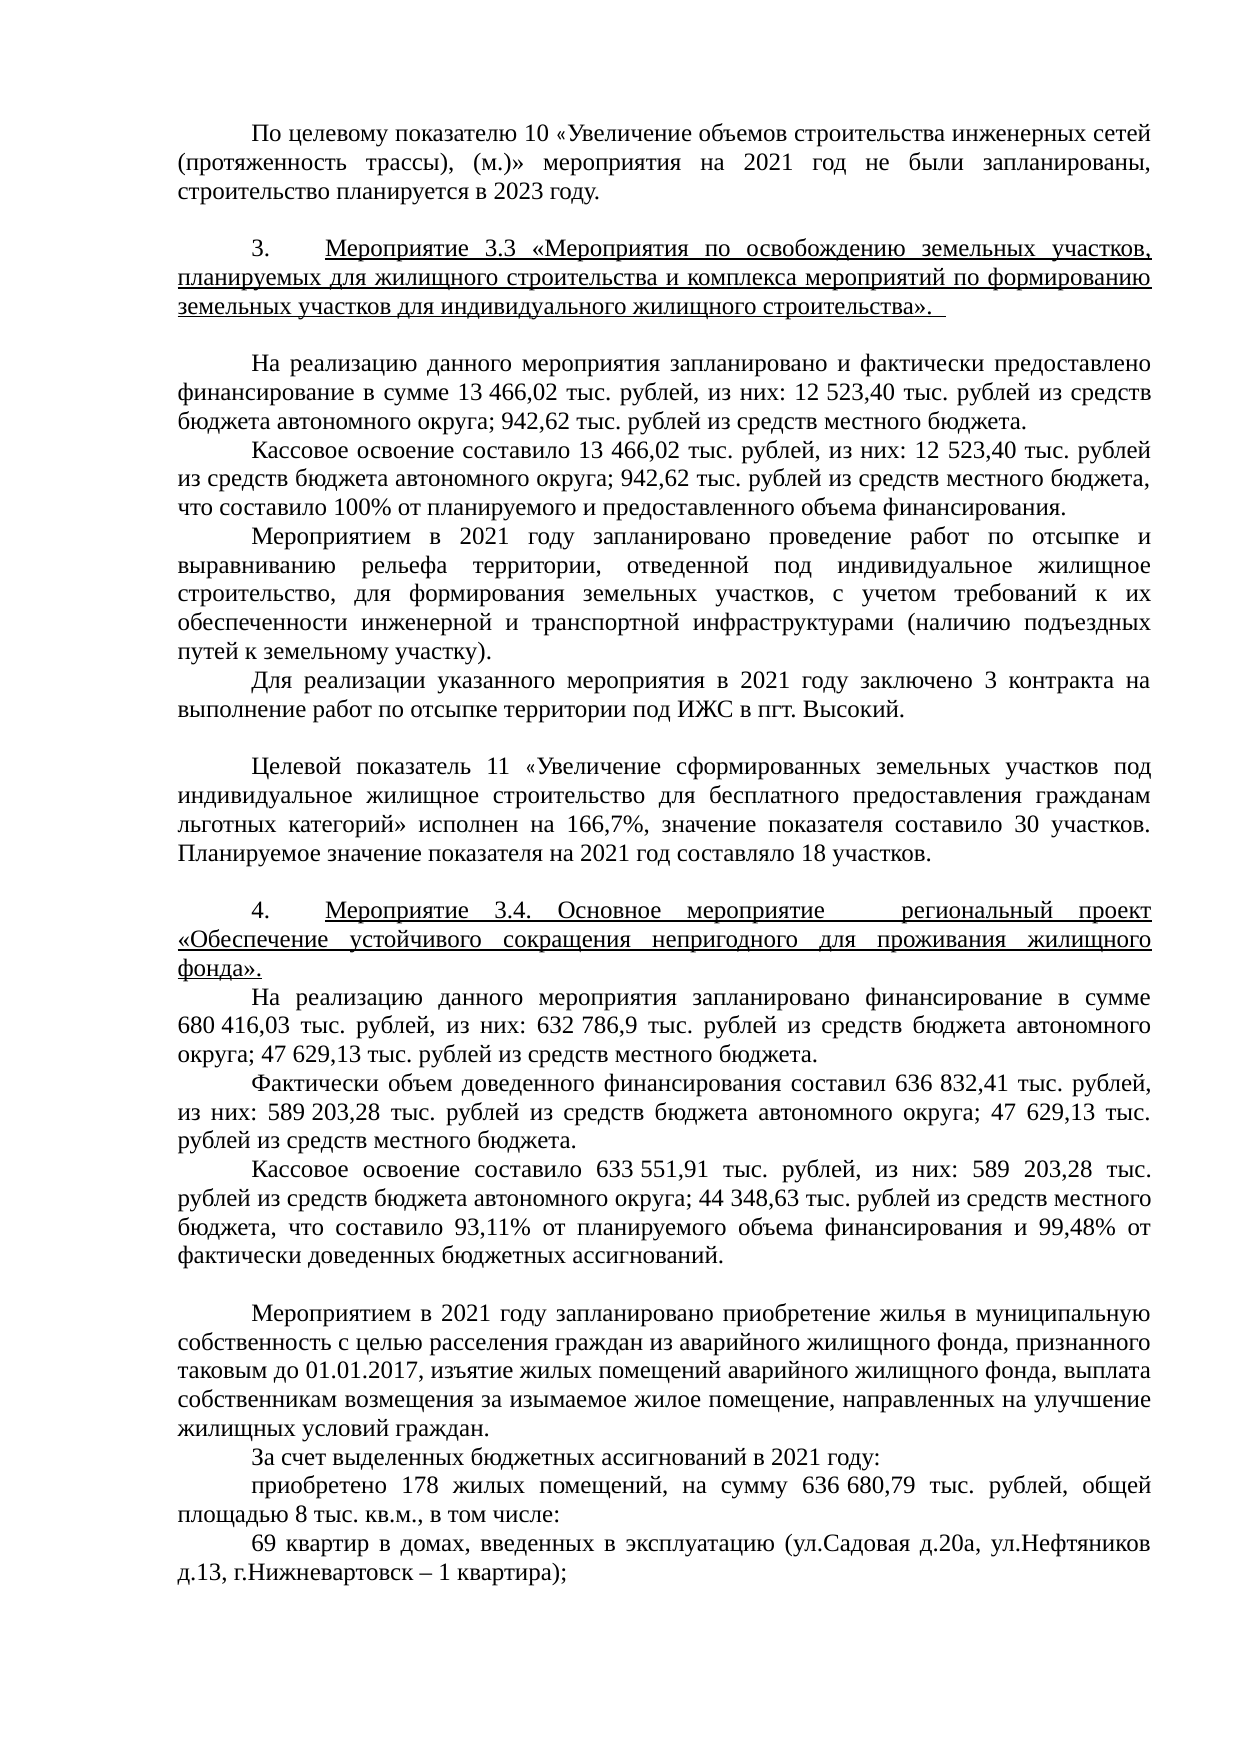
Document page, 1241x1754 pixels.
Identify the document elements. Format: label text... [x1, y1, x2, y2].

text Фактически объем доведенного финансирования составил 636 832,41 тыс. рублей, из них: 589 203,28 тыс. рублей из средств бюджета автономного округа; 47 629,13 тыс. рублей из средств местного бюджета. [177, 1068, 1152, 1154]
text Мероприятием в 2021 году запланировано проведение работ по отсыпке и выравниванию рельефа территории, отведенной под индивидуальное жилищное строительство, для формирования земельных участков, с учетом требований к их обеспеченности инженерной и транспортной инфраструктурами (наличию подъездных путей к земельному участку). [177, 521, 1152, 665]
text За счет выделенных бюджетных ассигнований в 2021 году: [177, 1442, 1152, 1470]
list Мероприятие 3.3 «Мероприятия по освобождению земельных участков, планируемых для жилищного строительства и комплекса мероприятий по формированию земельных участков для индивидуального жилищного строительства». [177, 233, 1152, 287]
text 69 квартир в домах, введенных в эксплуатацию (ул.Садовая д.20а, ул.Нефтяников д.13, г.Нижневартовск – 1 квартира); [177, 1528, 1152, 1585]
list Мероприятие 3.3 «Мероприятия по освобождению земельных участков, планируемых для жилищного строительства и комплекса мероприятий по формированию земельных участков для индивидуального жилищного строительства». [177, 288, 1152, 320]
text Кассовое освоение составило 13 466,02 тыс. рублей, из них: 12 523,40 тыс. рублей из средств бюджета автономного округа; 942,62 тыс. рублей из средств местного бюджета, что составило 100% от планируемого и предоставленного объема финансирования. [177, 435, 1152, 521]
text приобретено 178 жилых помещений, на сумму 636 680,79 тыс. рублей, общей площадью 8 тыс. кв.м., в том числе: [177, 1470, 1152, 1528]
list Мероприятие 3.4. Основное мероприятие региональный проект «Обеспечение устойчивого сокращения непригодного для проживания жилищного фонда». [177, 895, 1152, 949]
text На реализацию данного мероприятия запланировано финансирование в сумме 680 416,03 тыс. рублей, из них: 632 786,9 тыс. рублей из средств бюджета автономного округа; 47 629,13 тыс. рублей из средств местного бюджета. [177, 982, 1152, 1068]
text Для реализации указанного мероприятия в 2021 году заключено 3 контракта на выполнение работ по отсыпке территории под ИЖС в пгт. Высокий. [177, 665, 1152, 722]
text По целевому показателю 10 «Увеличение объемов строительства инженерных сетей (протяженность трассы), (м.)» мероприятия на 2021 год не были запланированы, строительство планируется в 2023 году. [177, 118, 1152, 205]
text Кассовое освоение составило 633 551,91 тыс. рублей, из них: 589 203,28 тыс. рублей из средств бюджета автономного округа; 44 348,63 тыс. рублей из средств местного бюджета, что составило 93,11% от планируемого объема финансирования и 99,48% от фактически доведенных бюджетных ассигнований. [177, 1154, 1152, 1269]
text Мероприятием в 2021 году запланировано приобретение жилья в муниципальную собственность с целью расселения граждан из аварийного жилищного фонда, признанного таковым до 01.01.2017, изъятие жилых помещений аварийного жилищного фонда, выплата собственникам возмещения за изымаемое жилое помещение, направленных на улучшение жилищных условий граждан. [177, 1298, 1152, 1442]
text Целевой показатель 11 «Увеличение сформированных земельных участков под индивидуальное жилищное строительство для бесплатного предоставления гражданам льготных категорий» исполнен на 166,7%, значение показателя составило 30 участков. Планируемое значение показателя на 2021 год составляло 18 участков. [177, 751, 1152, 867]
list Мероприятие 3.4. Основное мероприятие региональный проект «Обеспечение устойчивого сокращения непригодного для проживания жилищного фонда». [177, 950, 1152, 982]
text На реализацию данного мероприятия запланировано и фактически предоставлено финансирование в сумме 13 466,02 тыс. рублей, из них: 12 523,40 тыс. рублей из средств бюджета автономного округа; 942,62 тыс. рублей из средств местного бюджета. [177, 348, 1152, 435]
